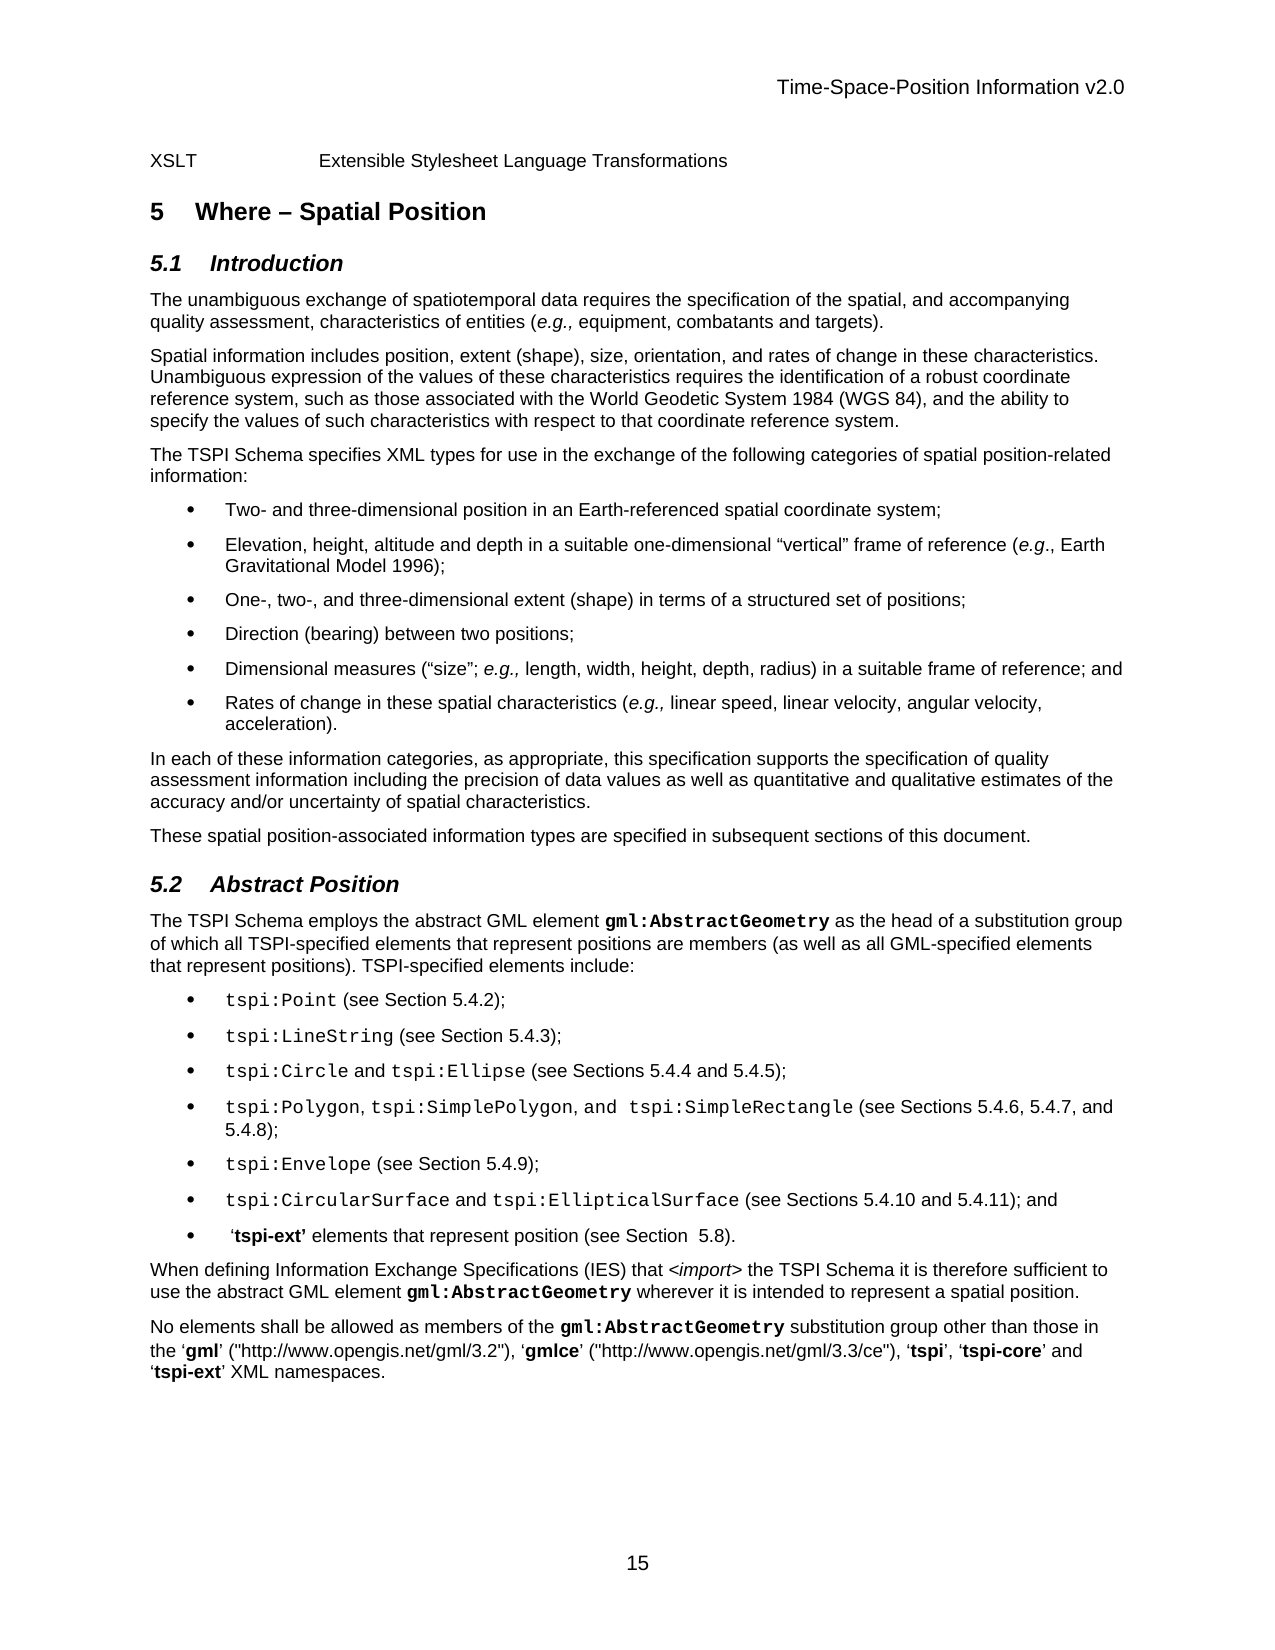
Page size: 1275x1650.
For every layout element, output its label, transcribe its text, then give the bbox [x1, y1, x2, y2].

list Direction (bearing) between two positions; [187, 623, 1125, 645]
subtitle Introduction [150, 250, 1125, 277]
list tspi:Polygon, tspi:SimplePolygon, and tspi:SimpleRectangle (see Sections 5.4.6, 5.4.7, and 5.4.8); [187, 1096, 1125, 1141]
text The unambiguous exchange of spatiotemporal data requires the specification of the spatial, and accompanying quality assessment, characteristics of entities (e.g., equipment, combatants and targets). [150, 289, 1125, 332]
text Spatial information includes position, extent (shape), size, orientation, and rates of change in these characteristics. Unambiguous expression of the values of these characteristics requires the identification of a robust coordinate reference system, such as those associated with the World Geodetic System 1984 (WGS 84), and the ability to specify the values of such characteristics with respect to that coordinate reference system. [150, 345, 1125, 431]
list One-, two-, and three-dimensional extent (shape) in terms of a structured set of positions; [187, 589, 1125, 611]
text The TSPI Schema specifies XML types for use in the exchange of the following categories of spatial position-related information: [150, 443, 1125, 487]
subtitle Where – Spatial Position [150, 197, 1125, 225]
list Dimensional measures (“size”; e.g., length, width, height, depth, radius) in a suitable frame of reference; and [187, 657, 1125, 679]
text The TSPI Schema employs the abstract GML element gml:AbstractGeometry as the head of a substitution group of which all TSPI-specified elements that represent positions are members (as well as all GML-specified elements that represent positions). TSPI-specified elements include: [150, 910, 1125, 976]
list tspi:LineString (see Section 5.4.3); [187, 1024, 1125, 1048]
list ‘tspi-ext’ elements that represent position (see Section 5.8). [187, 1225, 1125, 1246]
text XSLT Extensible Stylesheet Language Transformations [150, 150, 1125, 172]
list Two- and three-dimensional position in an Earth-referenced spatial coordinate system; [187, 499, 1125, 521]
list Rates of change in these spatial characteristics (e.g., linear speed, linear velocity, angular velocity, acceleration). [187, 692, 1125, 735]
list tspi:Envelope (see Section 5.4.9); [187, 1153, 1125, 1176]
subtitle Abstract Position [150, 871, 1125, 897]
list Elevation, height, altitude and depth in a suitable one-dimensional “vertical” frame of reference (e.g., Earth Gravitational Model 1996); [187, 533, 1125, 577]
list tspi:CircularSurface and tspi:EllipticalSurface (see Sections 5.4.10 and 5.4.11); and [187, 1189, 1125, 1212]
text In each of these information categories, as appropriate, this specification supports the specification of quality assessment information including the precision of data values as well as quantitative and qualitative estimates of the accuracy and/or uncertainty of spatial characteristics. [150, 747, 1125, 812]
list tspi:Circle and tspi:Ellipse (see Sections 5.4.4 and 5.4.5); [187, 1060, 1125, 1083]
list tspi:Point (see Section 5.4.2); [187, 989, 1125, 1012]
text These spatial position-associated information types are specified in subsequent sections of this document. [150, 824, 1125, 846]
text No elements shall be allowed as members of the gml:AbstractGeometry substitution group other than those in the ‘gml’ ("http://www.opengis.net/gml/3.2"), ‘gmlce’ ("http://www.opengis.net/gml/3.3/ce"), ‘tspi’, ‘tspi-core’ and ‘tspi-ext’ XML namespaces. [150, 1316, 1125, 1382]
text When defining Information Exchange Specifications (IES) that <import> the TSPI Schema it is therefore sufficient to use the abstract GML element gml:AbstractGeometry wherever it is intended to represent a spatial position. [150, 1259, 1125, 1304]
